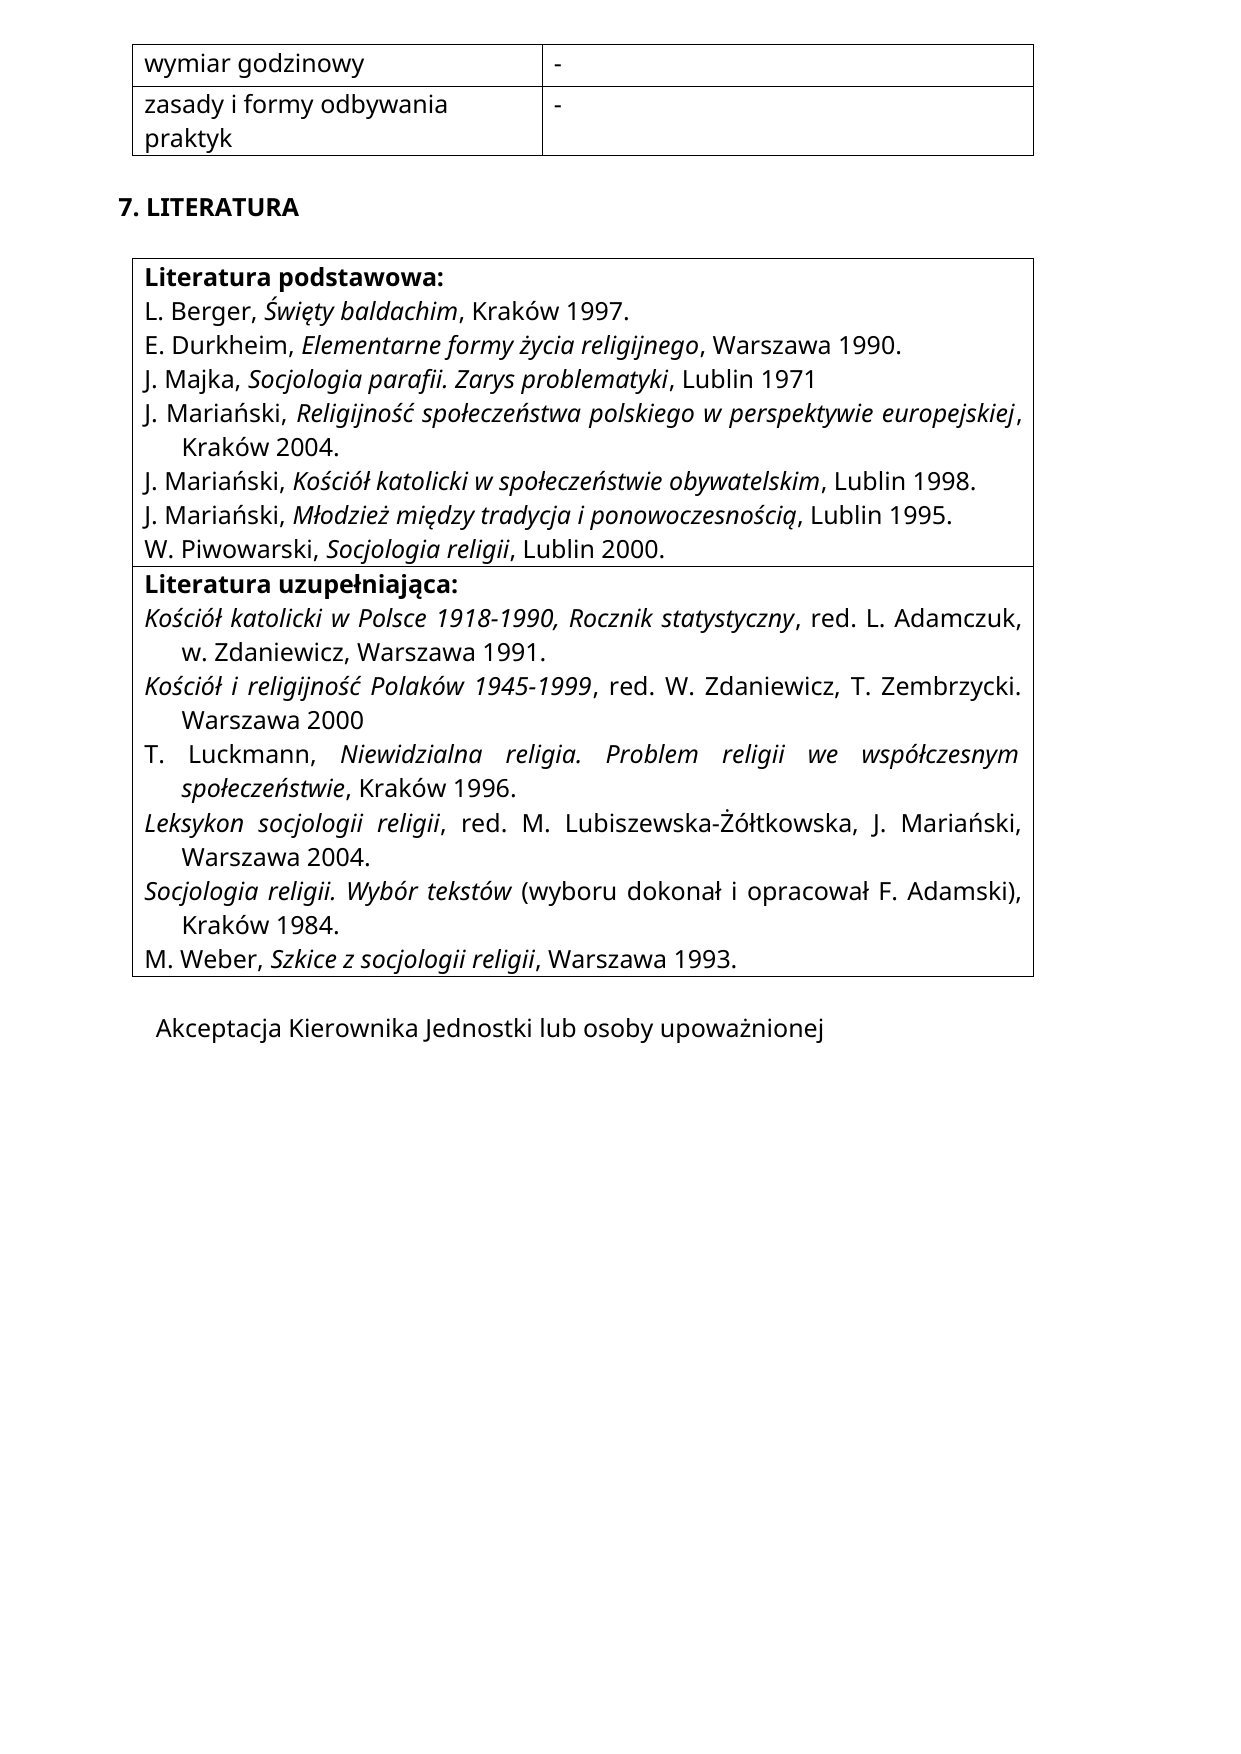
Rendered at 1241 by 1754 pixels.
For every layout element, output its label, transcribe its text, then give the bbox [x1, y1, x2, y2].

table_header - [543, 45, 1033, 86]
table_cell zasady i formy odbywania praktyk [133, 87, 542, 155]
text 7. LITERATURA [118, 190, 1122, 224]
table_header Literatura podstawowa: L. Berger, Święty baldachim, Kraków 1997. E. Durkheim, Elementarne formy życia religijnego, Warszawa 1990. J. Majka, Socjologia parafii. Zarys problematyki, Lublin 1971 J. Mariański, Religijność społeczeństwa polskiego w perspektywie europejskiej, Kraków 2004. J. Mariański, Kościół katolicki w społeczeństwie obywatelskim, Lublin 1998. J. Mariański, Młodzież między tradycja i ponowoczesnością, Lublin 1995. W. Piwowarski, Socjologia religii, Lublin 2000. [133, 259, 1033, 566]
table_header wymiar godzinowy [133, 45, 542, 86]
table_cell Literatura uzupełniająca: Kościół katolicki w Polsce 1918-1990, Rocznik statystyczny, red. L. Adamczuk, w. Zdaniewicz, Warszawa 1991. Kościół i religijność Polaków 1945-1999, red. W. Zdaniewicz, T. Zembrzycki. Warszawa 2000 T. Luckmann, Niewidzialna religia. Problem religii we współczesnym społeczeństwie, Kraków 1996. Leksykon socjologii religii, red. M. Lubiszewska-Żółtkowska, J. Mariański, Warszawa 2004. Socjologia religii. Wybór tekstów (wyboru dokonał i opracował F. Adamski), Kraków 1984. M. Weber, Szkice z socjologii religii, Warszawa 1993. [133, 567, 1033, 976]
text Akceptacja Kierownika Jednostki lub osoby upoważnionej [156, 1011, 1122, 1045]
table_cell - [543, 87, 1033, 155]
